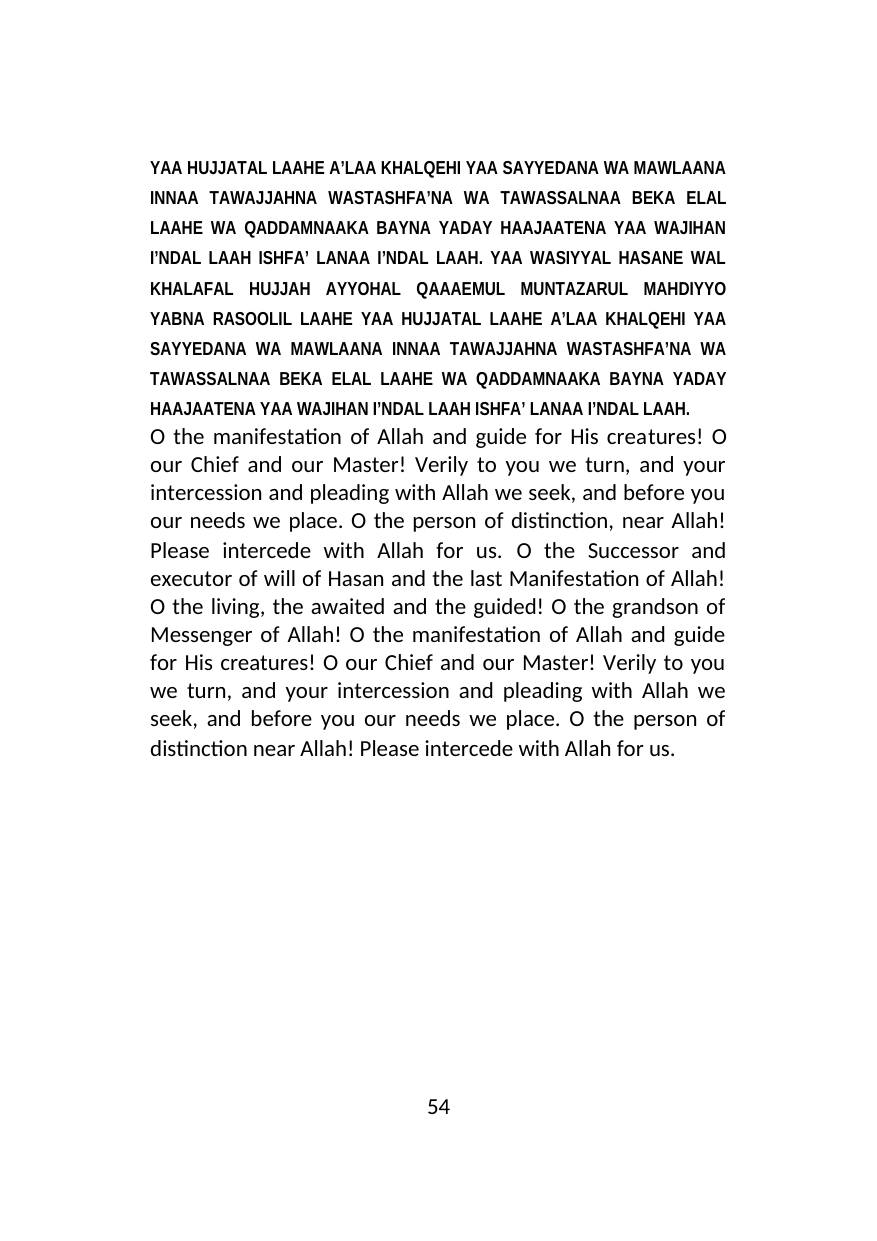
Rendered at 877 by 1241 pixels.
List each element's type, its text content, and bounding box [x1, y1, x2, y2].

text O the manifestation of Allah and guide for His creatures! O our Chief and our Master! Verily to you we turn, and your intercession and pleading with Allah we seek, and before you our needs we place. O the person of distinction, near Allah! Please intercede with Allah for us. O the Successor and executor of will of Hasan and the last Manifestation of Allah! O the living, the awaited and the guided! O the grandson of Messenger of Allah! O the manifestation of Allah and guide for His creatures! O our Chief and our Master! Verily to you we turn, and your intercession and pleading with Allah we seek, and before you our needs we place. O the person of distinction near Allah! Please intercede with Allah for us. [150, 422, 727, 763]
text YAA HUJJATAL LAAHE A’LAA KHALQEHI YAA SAYYEDANA WA MAWLAANA INNAA TAWAJJAHNA WASTASHFA’NA WA TAWASSALNAA BEKA ELAL LAAHE WA QADDAMNAAKA BAYNA YADAY HAAJAATENA YAA WAJIHAN I’NDAL LAAH ISHFA’ LANAA I’NDAL LAAH. YAA WASIYYAL HASANE WAL KHALAFAL HUJJAH AYYOHAL QAAAEMUL MUNTAZARUL MAHDIYYO YABNA RASOOLIL LAAHE YAA HUJJATAL LAAHE A’LAA KHALQEHI YAA SAYYEDANA WA MAWLAANA INNAA TAWAJJAHNA WASTASHFA’NA WA TAWASSALNAA BEKA ELAL LAAHE WA QADDAMNAAKA BAYNA YADAY HAAJAATENA YAA WAJIHAN I’NDAL LAAH ISHFA’ LANAA I’NDAL LAAH. [150, 150, 727, 422]
